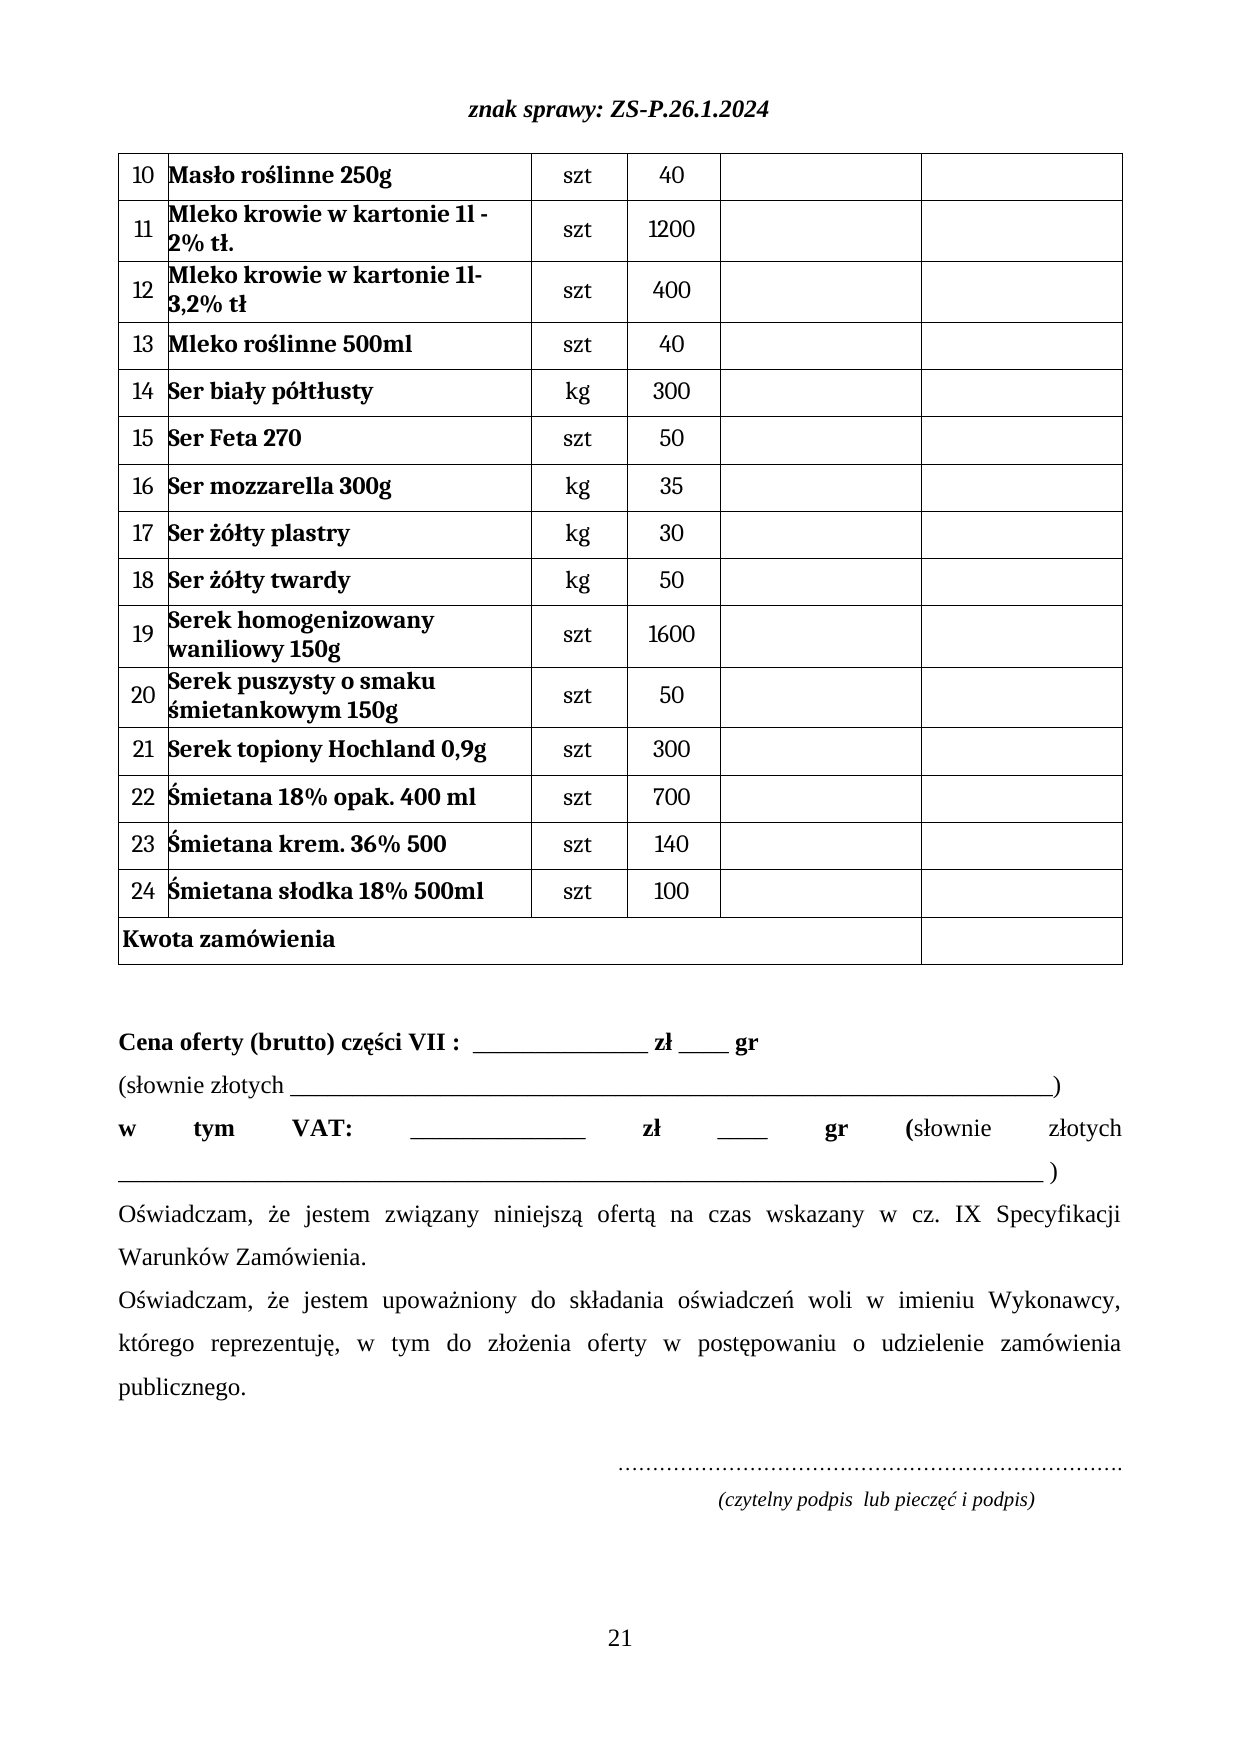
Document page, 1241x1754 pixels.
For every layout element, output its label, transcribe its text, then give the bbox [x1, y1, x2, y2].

table_cell 30 [628, 512, 720, 558]
text w tym VAT: ______________ zł ____ gr (słownie złotych __________________________________________________________________________ ) [118, 1113, 1122, 1185]
table_cell 50 [628, 668, 720, 727]
table_cell [721, 512, 921, 558]
table_cell 23 [119, 823, 168, 869]
table_cell szt [532, 728, 627, 774]
table_cell 16 [119, 465, 168, 511]
text (słownie złotych _____________________________________________________________) [118, 1070, 1122, 1098]
table_cell Serek homogenizowany waniliowy 150g [169, 606, 531, 666]
table_cell [721, 262, 921, 322]
table_cell szt [532, 201, 627, 261]
table_cell [721, 668, 921, 727]
table_cell 17 [119, 512, 168, 558]
table_cell [922, 262, 1122, 322]
text Oświadczam, że jestem związany niniejszą ofertą na czas wskazany w cz. IX Specyfikacji Warunków Zamówienia. [118, 1199, 1122, 1271]
table_cell kg [532, 370, 627, 416]
table_cell 100 [628, 870, 720, 916]
table_cell 10 [119, 154, 168, 200]
table_cell [721, 323, 921, 369]
table_cell 18 [119, 559, 168, 605]
table_cell [922, 668, 1122, 727]
table_cell [922, 559, 1122, 605]
table_cell [922, 606, 1122, 666]
table_cell [922, 728, 1122, 774]
table_cell [721, 559, 921, 605]
text Oświadczam, że jestem upoważniony do składania oświadczeń woli w imieniu Wykonawcy, którego reprezentuję, w tym do złożenia oferty w postępowaniu o udzielenie zamówienia publicznego. [118, 1285, 1122, 1400]
table_cell Mleko roślinne 500ml [169, 323, 531, 369]
table_cell szt [532, 606, 627, 666]
table_cell kg [532, 465, 627, 511]
table_cell Masło roślinne 250g [169, 154, 531, 200]
table_cell 50 [628, 417, 720, 463]
table_cell szt [532, 776, 627, 822]
table_cell [922, 870, 1122, 916]
table_cell 11 [119, 201, 168, 261]
table_cell [922, 776, 1122, 822]
table_cell 22 [119, 776, 168, 822]
text ………………………………………………………………. [118, 1451, 1122, 1475]
table_cell 12 [119, 262, 168, 322]
table_cell [721, 823, 921, 869]
table_cell 21 [119, 728, 168, 774]
table_cell szt [532, 154, 627, 200]
table_cell szt [532, 668, 627, 727]
table_cell szt [532, 417, 627, 463]
table_cell szt [532, 323, 627, 369]
table_cell 40 [628, 154, 720, 200]
table_cell 1600 [628, 606, 720, 666]
table_cell 15 [119, 417, 168, 463]
table_cell [922, 823, 1122, 869]
table_cell [922, 512, 1122, 558]
table_cell Mleko krowie w kartonie 1l - 2% tł. [169, 201, 531, 261]
table_cell [922, 201, 1122, 261]
table_cell [721, 417, 921, 463]
table_cell Mleko krowie w kartonie 1l-3,2% tł [169, 262, 531, 322]
table_cell Śmietana 18% opak. 400 ml [169, 776, 531, 822]
table_cell Śmietana krem. 36% 500 [169, 823, 531, 869]
table_cell 700 [628, 776, 720, 822]
table_cell [721, 776, 921, 822]
table_cell kg [532, 512, 627, 558]
table_cell Ser żółty twardy [169, 559, 531, 605]
table_cell [721, 606, 921, 666]
table_cell [721, 154, 921, 200]
table_cell 400 [628, 262, 720, 322]
table_cell szt [532, 870, 627, 916]
table_cell Kwota zamówienia [119, 918, 921, 964]
table_cell Ser żółty plastry [169, 512, 531, 558]
table_cell [721, 870, 921, 916]
table_cell [922, 417, 1122, 463]
table_cell 300 [628, 370, 720, 416]
table_cell [922, 323, 1122, 369]
table_cell 35 [628, 465, 720, 511]
table_cell szt [532, 262, 627, 322]
table_cell 300 [628, 728, 720, 774]
table_cell [721, 728, 921, 774]
table_cell 14 [119, 370, 168, 416]
table_cell [721, 370, 921, 416]
table_cell Ser biały półtłusty [169, 370, 531, 416]
text Cena oferty (brutto) części VII : ______________ zł ____ gr [118, 1027, 1122, 1055]
table_cell [922, 918, 1122, 964]
text (czytelny podpis lub pieczęć i podpis) [118, 1487, 1122, 1511]
table_cell kg [532, 559, 627, 605]
table_cell Serek puszysty o smaku śmietankowym 150g [169, 668, 531, 727]
table_cell Ser mozzarella 300g [169, 465, 531, 511]
table_cell Ser Feta 270 [169, 417, 531, 463]
table_cell Śmietana słodka 18% 500ml [169, 870, 531, 916]
table_cell 50 [628, 559, 720, 605]
table_cell 13 [119, 323, 168, 369]
table_cell 24 [119, 870, 168, 916]
table_cell szt [532, 823, 627, 869]
table_cell 140 [628, 823, 720, 869]
table_cell 40 [628, 323, 720, 369]
table_cell [922, 370, 1122, 416]
table_cell [721, 201, 921, 261]
table_cell [922, 154, 1122, 200]
table_cell 20 [119, 668, 168, 727]
table_cell Serek topiony Hochland 0,9g [169, 728, 531, 774]
table_cell [721, 465, 921, 511]
table_cell 19 [119, 606, 168, 666]
table_cell 1200 [628, 201, 720, 261]
table_cell [922, 465, 1122, 511]
